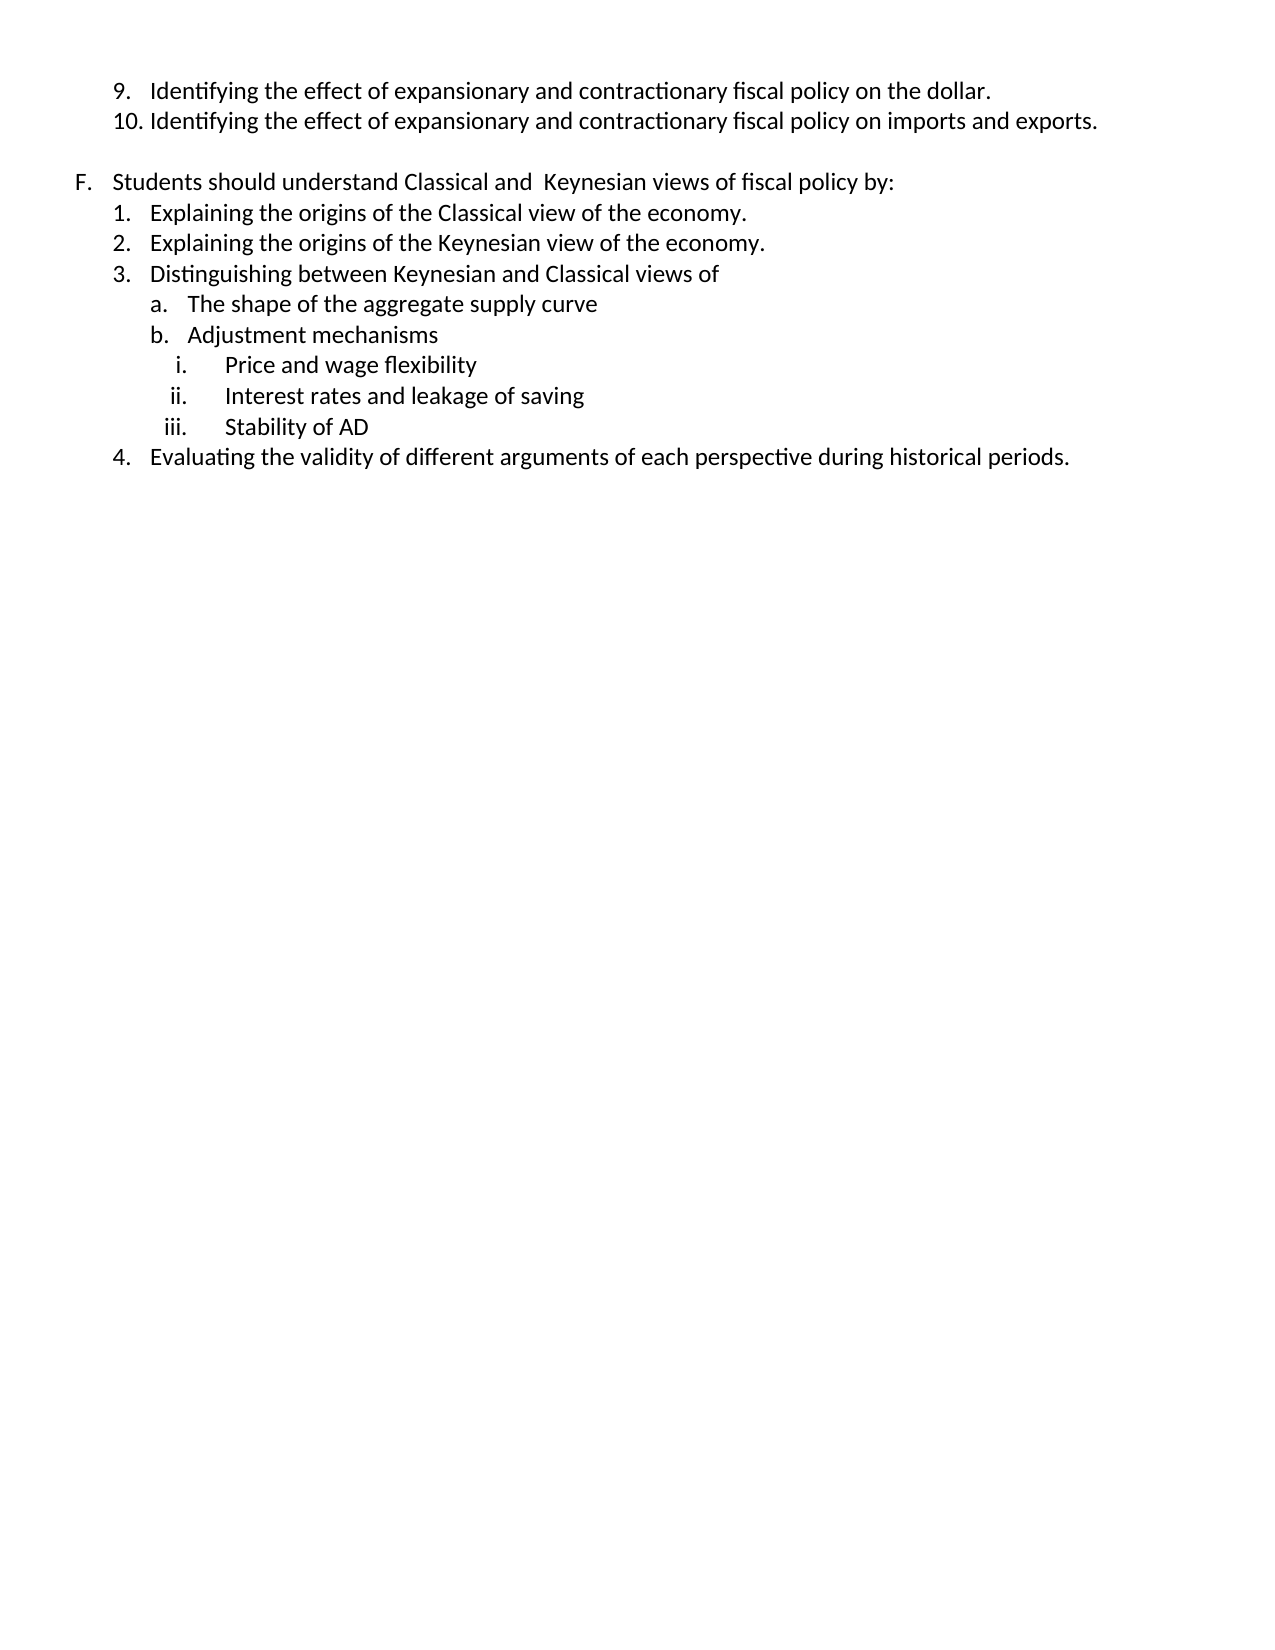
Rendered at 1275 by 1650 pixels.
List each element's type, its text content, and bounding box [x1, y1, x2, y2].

list Interest rates and leakage of saving [187, 380, 1200, 411]
list Identifying the effect of expansionary and contractionary fiscal policy on the dollar. [112, 75, 1200, 106]
list The shape of the aggregate supply curve [150, 289, 1200, 319]
list Explaining the origins of the Classical view of the economy. [112, 197, 1200, 228]
list Evaluating the validity of different arguments of each perspective during historical periods. [112, 441, 1200, 472]
list Students should understand Classical and Keynesian views of fiscal policy by: [75, 167, 1200, 197]
list Adjustment mechanisms [150, 319, 1200, 350]
list Distinguishing between Keynesian and Classical views of [112, 258, 1200, 289]
list Explaining the origins of the Keynesian view of the economy. [112, 228, 1200, 258]
list Price and wage flexibility [187, 350, 1200, 380]
list Identifying the effect of expansionary and contractionary fiscal policy on imports and exports. [112, 106, 1200, 136]
list Stability of AD [187, 411, 1200, 441]
